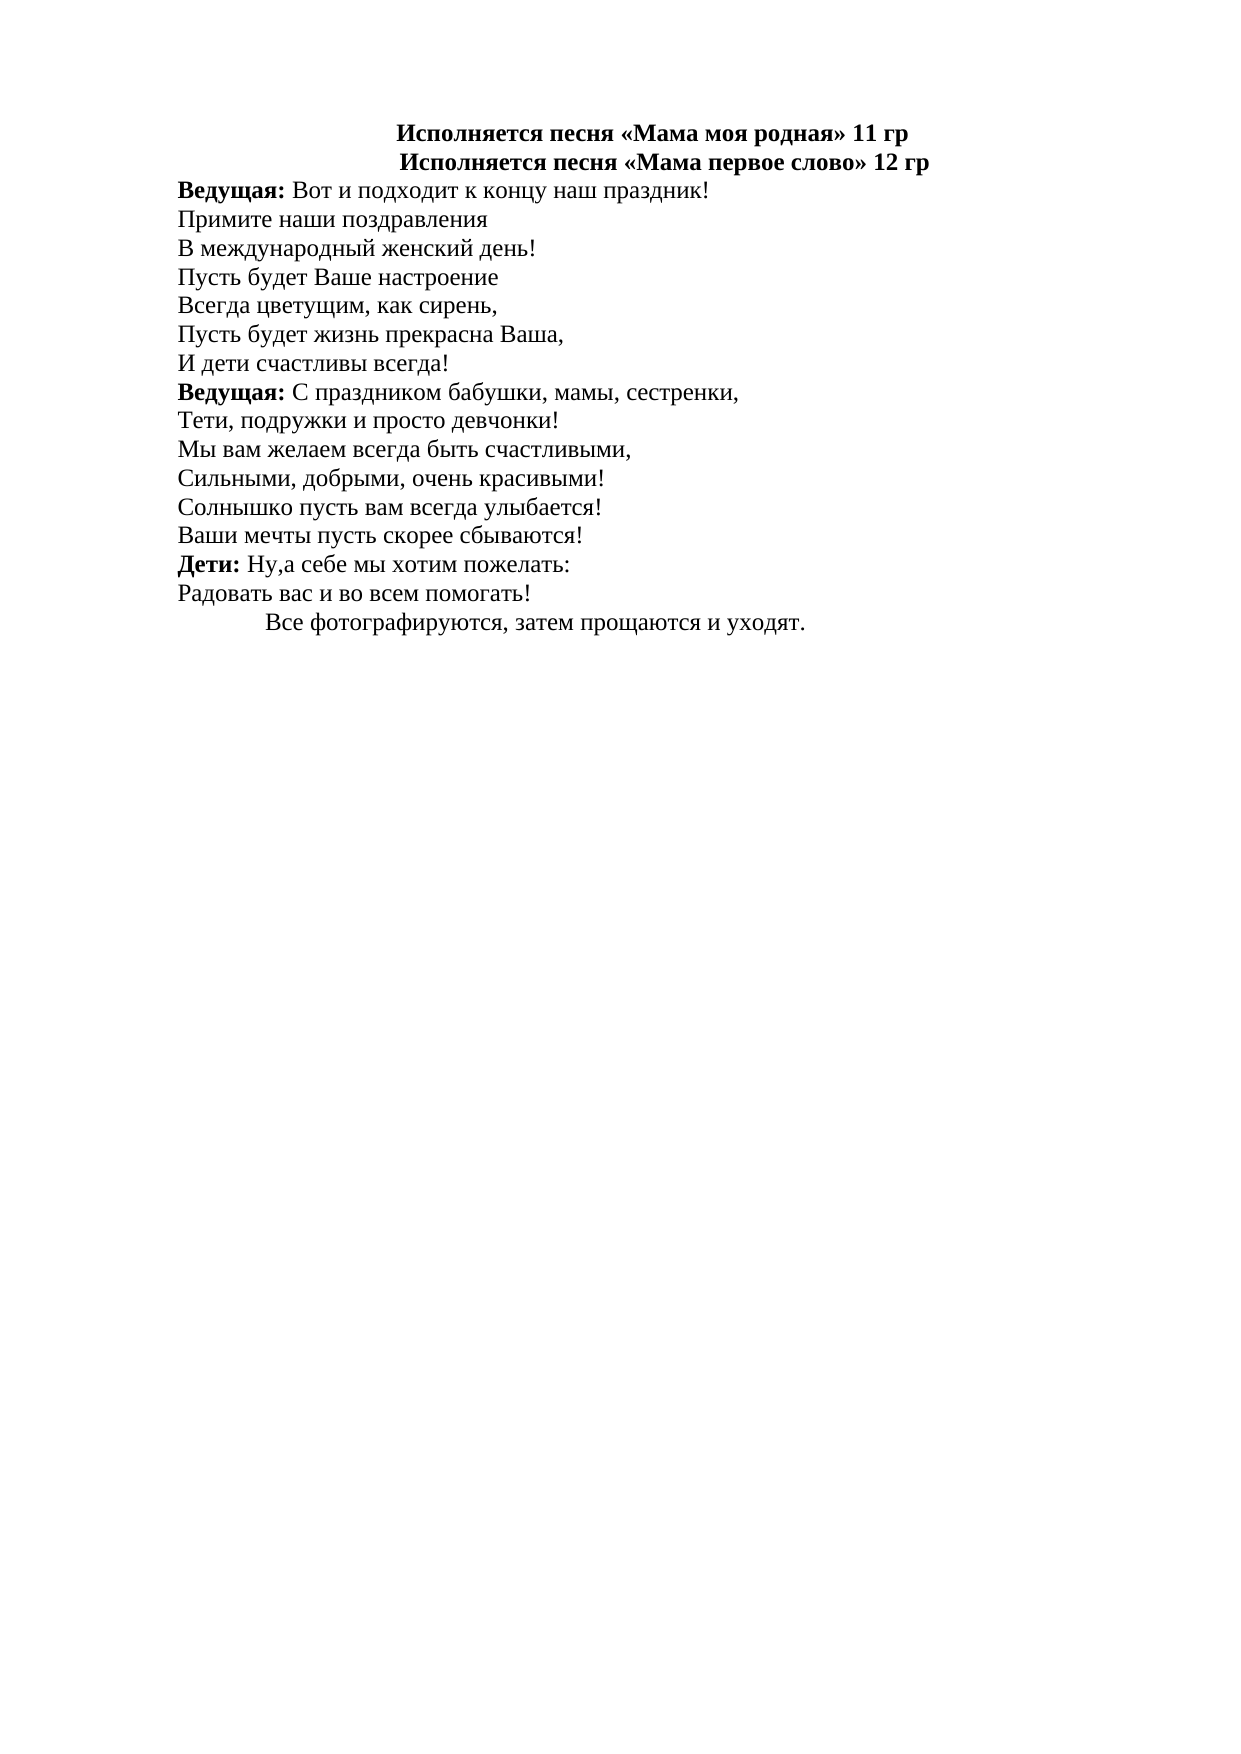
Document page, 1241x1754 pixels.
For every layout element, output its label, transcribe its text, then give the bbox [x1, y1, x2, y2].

text Примите наши поздравления [177, 204, 1152, 233]
text Радовать вас и во всем помогать! [177, 578, 1152, 607]
text Ведущая: С праздником бабушки, мамы, сестренки, [177, 377, 1152, 406]
text Тети, подружки и просто девчонки! [177, 406, 1152, 434]
text Ведущая: Вот и подходит к концу наш праздник! [177, 176, 1152, 204]
text Все фотографируются, затем прощаются и уходят. [177, 607, 1152, 636]
text Пусть будет жизнь прекрасна Ваша, [177, 319, 1152, 348]
text И дети счастливы всегда! [177, 348, 1152, 377]
text Ваши мечты пусть скорее сбываются! [177, 521, 1152, 549]
text Солнышко пусть вам всегда улыбается! [177, 492, 1152, 521]
text Дети: Ну,а себе мы хотим пожелать: [177, 549, 1152, 578]
text Исполняется песня «Мама моя родная» 11 гр [177, 118, 1152, 147]
text Мы вам желаем всегда быть счастливыми, [177, 434, 1152, 463]
text В международный женский день! [177, 233, 1152, 262]
text Всегда цветущим, как сирень, [177, 291, 1152, 319]
text Пусть будет Ваше настроение [177, 262, 1152, 291]
text Сильными, добрыми, очень красивыми! [177, 463, 1152, 492]
text Исполняется песня «Мама первое слово» 12 гр [177, 147, 1152, 176]
